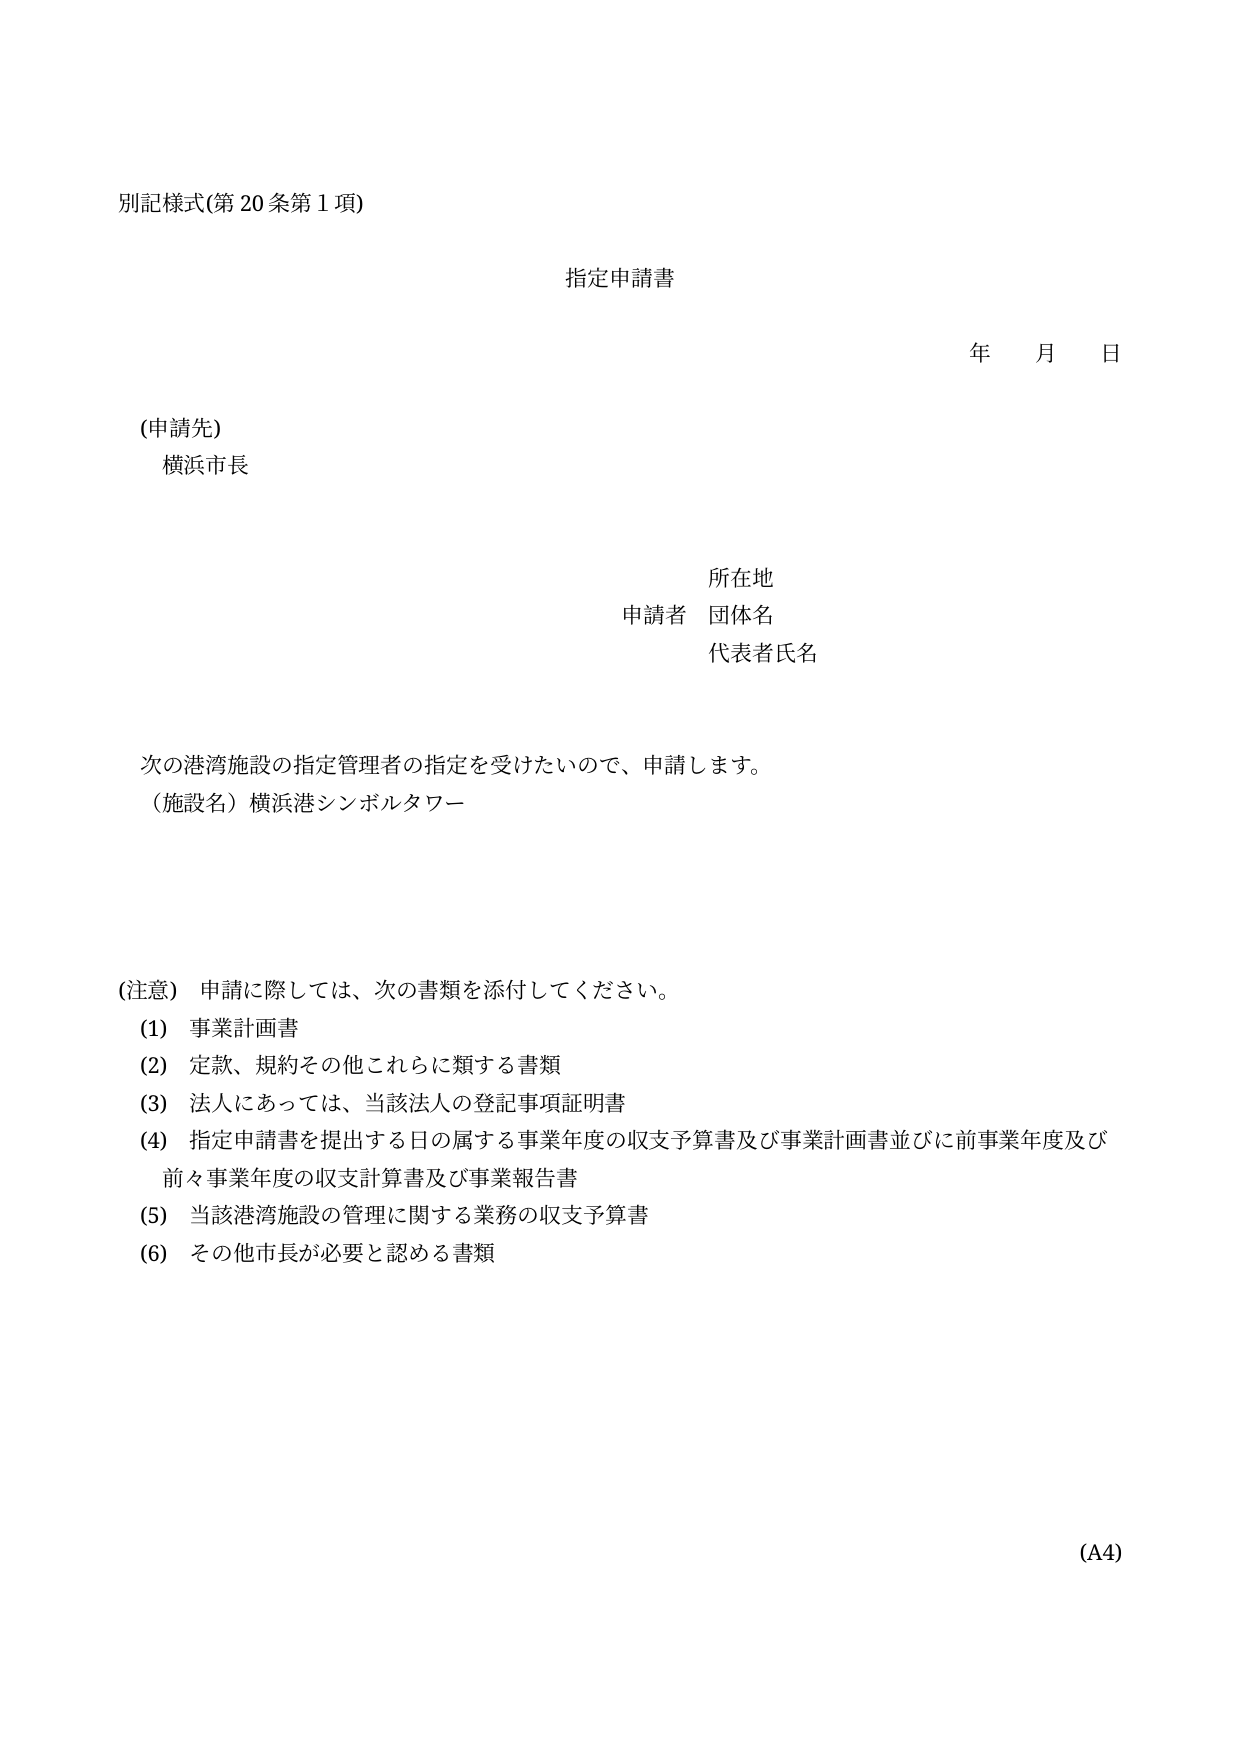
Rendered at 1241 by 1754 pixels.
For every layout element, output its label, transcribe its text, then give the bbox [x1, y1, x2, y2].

text (1) 事業計画書 [118, 1008, 1122, 1046]
text (5) 当該港湾施設の管理に関する業務の収支予算書 [118, 1196, 1122, 1233]
text (申請先) [118, 408, 1122, 446]
text (注意) 申請に際しては、次の書類を添付してください。 [118, 971, 1122, 1008]
text 横浜市長 [118, 446, 1122, 483]
text 次の港湾施設の指定管理者の指定を受けたいので、申請します。 [118, 746, 1122, 783]
text (A4) [118, 1533, 1122, 1571]
text (6) その他市長が必要と認める書類 [118, 1233, 1122, 1271]
text （施設名）横浜港シンボルタワー [118, 783, 1122, 821]
text 別記様式(第20条第１項) [118, 183, 1122, 221]
text 代表者氏名 [118, 633, 1122, 671]
text (3) 法人にあっては、当該法人の登記事項証明書 [118, 1083, 1122, 1121]
text 指定申請書 [118, 258, 1122, 296]
text (2) 定款、規約その他これらに類する書類 [118, 1046, 1122, 1083]
text 申請者 団体名 [118, 596, 1122, 633]
text (4) 指定申請書を提出する日の属する事業年度の収支予算書及び事業計画書並びに前事業年度及び前々事業年度の収支計算書及び事業報告書 [118, 1121, 1122, 1196]
text 年 月 日 [118, 333, 1122, 371]
text 所在地 [118, 558, 1122, 596]
